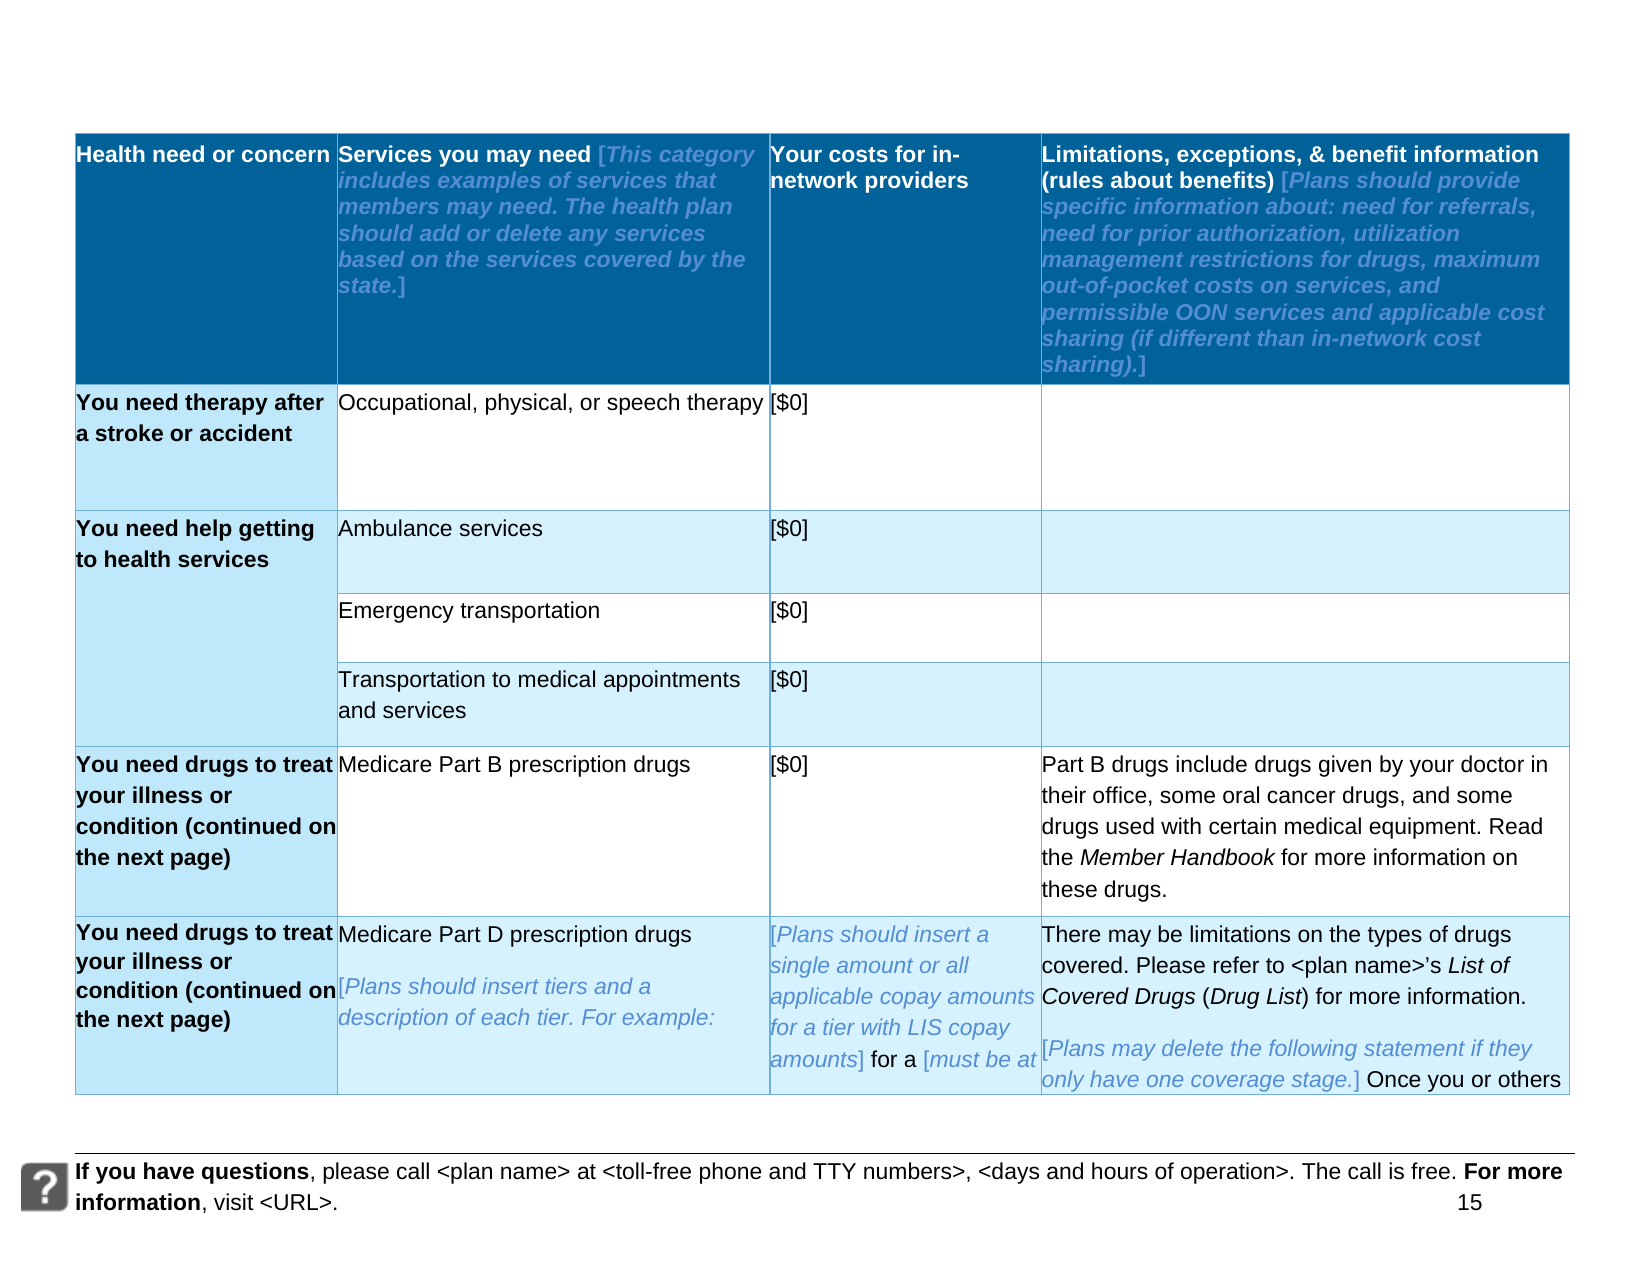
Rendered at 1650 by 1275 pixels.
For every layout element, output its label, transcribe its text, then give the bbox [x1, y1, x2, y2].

table_header Health need or concern [76, 134, 337, 384]
table_cell Ambulance services [338, 511, 769, 593]
table_cell [$0] [771, 594, 1041, 662]
table_header Limitations, exceptions, & benefit information (rules about benefits) [Plans should provide specific information about: need for referrals, need for prior authorization, utilization management restrictions for drugs, maximum out-of-pocket costs on services, and permissible OON services and applicable cost sharing (if different than in-network cost sharing).] [1042, 134, 1569, 384]
table_cell There may be limitations on the types of drugs covered. Please refer to <plan name>’s List of Covered Drugs (Drug List) for more information. [Plans may delete the following statement if they only have one coverage stage.] Once you or others on your behalf pay < TrOOP amount> you have reached the catastrophic coverage stage and you pay $0 for all your Medicare drugs. Read the Member Handbook for more information on this stage. [Cost sharing must be broken down by the tier number/name (e.g. Tier 1 Preferred Generic).] [Plans must indicate if extended-day supplies are available at retail and/or mail order pharmacy locations and make clear that the cost sharing amount for these extended-day supplies is the same as for a one-month supply.] [1042, 917, 1569, 1094]
table_header Services you may need [This category includes examples of services that members may need. The health plan should add or delete any services based on the services covered by the state.] [338, 134, 769, 384]
table_cell Medicare Part B prescription drugs [338, 747, 769, 916]
table_cell You need drugs to treat your illness or condition (continued on the next page) [76, 747, 337, 916]
table_cell [1042, 385, 1569, 510]
table_cell You need help getting to health services [76, 511, 337, 746]
table_cell [1042, 511, 1569, 593]
table_cell You need therapy after a stroke or accident [76, 385, 337, 510]
table_cell [$0] [771, 663, 1041, 746]
table_cell [Plans should insert a single amount or all applicable copay amounts for a tier with LIS copay amounts] for a [must be at least 30-day] supply. [Plans may delete the following statement if they charge $0 for all generic drugs.] Copays for prescription drugs may vary based on the level of Extra Help you get. Please contact the plan for more details. [771, 917, 1041, 1094]
table_cell [1042, 594, 1569, 662]
table_cell Occupational, physical, or speech therapy [338, 385, 769, 510]
table_cell [$0] [771, 747, 1041, 916]
table_cell [1042, 663, 1569, 746]
table_cell You need drugs to treat your illness or condition (continued on the next page) [76, 917, 337, 1094]
table_header Your costs for in-network providers [771, 134, 1041, 384]
table_cell [$0] [771, 511, 1041, 593]
table_cell Emergency transportation [338, 594, 769, 662]
table_cell Part B drugs include drugs given by your doctor in their office, some oral cancer drugs, and some drugs used with certain medical equipment. Read the Member Handbook for more information on these drugs. [1042, 747, 1569, 916]
table_cell [$0] [771, 385, 1041, 510]
table_cell Medicare Part D prescription drugs [Plans should insert tiers and a description of each tier. For example: Tier 1: Preferred Generic Tier 2: Generic Tier 3: Brand Tier 4: Specialty] [338, 917, 769, 1094]
picture [21, 1162, 70, 1213]
table_cell Transportation to medical appointments and services [338, 663, 769, 746]
